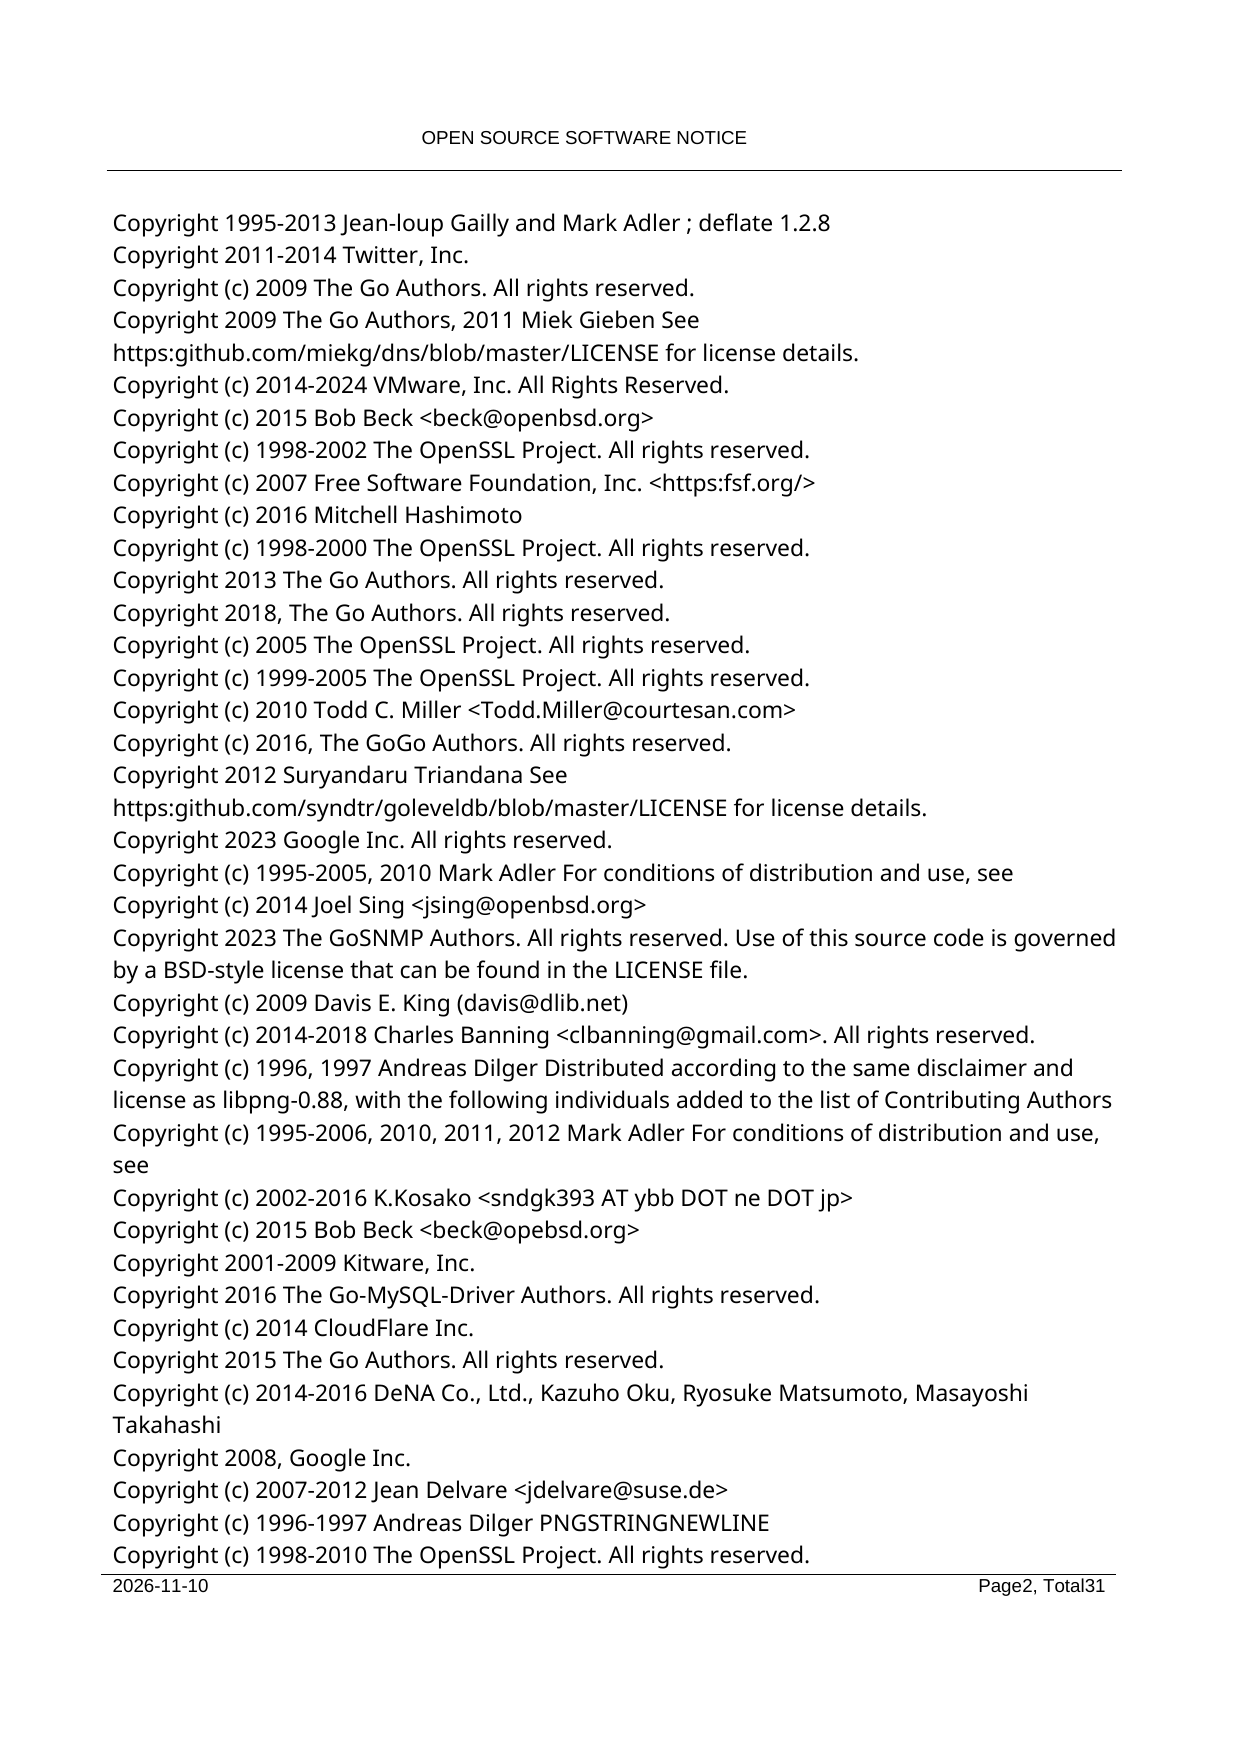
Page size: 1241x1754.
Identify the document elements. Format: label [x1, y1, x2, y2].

text [112, 206, 1128, 1571]
